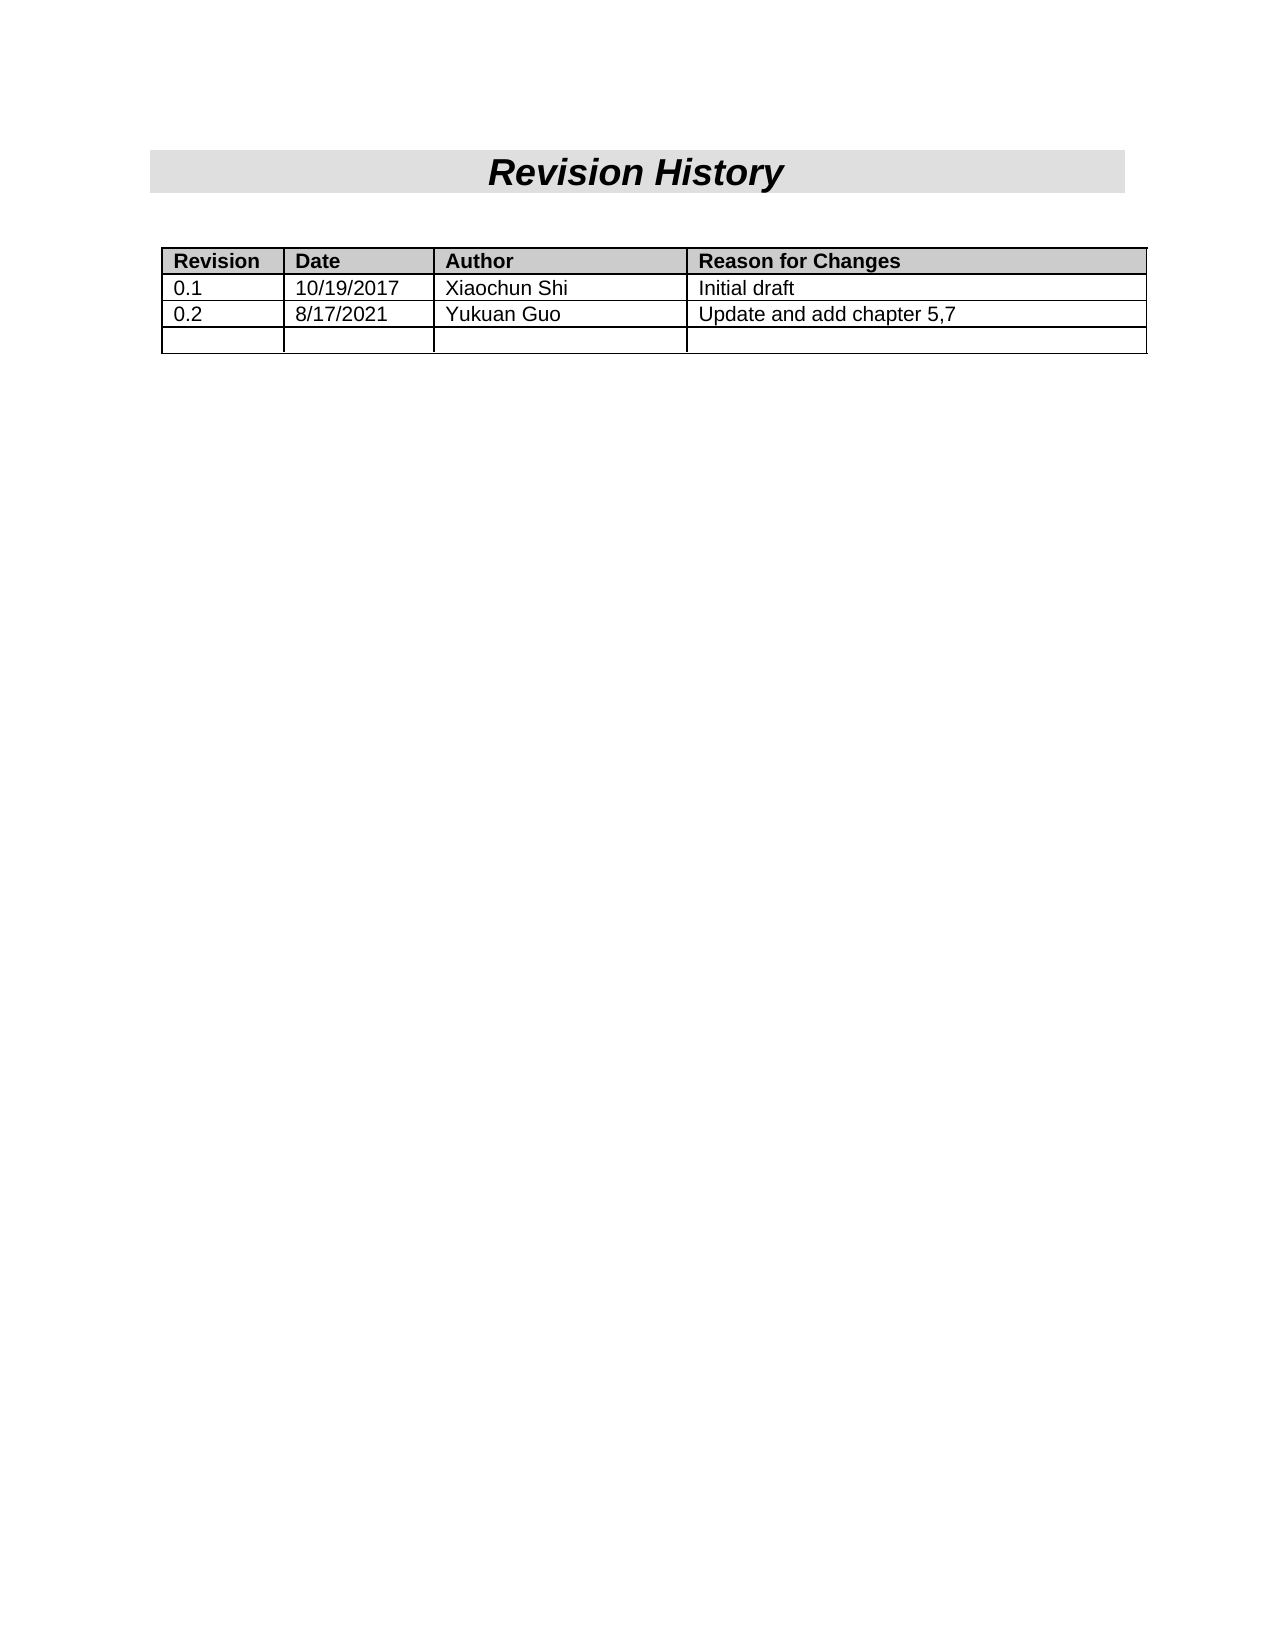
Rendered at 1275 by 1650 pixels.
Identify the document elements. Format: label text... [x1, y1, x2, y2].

subtitle Revision History [150, 150, 1125, 193]
table_header Revision [163, 249, 283, 273]
table_header Reason for Changes [688, 249, 1146, 273]
table_cell Initial draft [688, 275, 1146, 300]
table_header Date [285, 249, 433, 273]
table_cell [163, 328, 283, 352]
table_cell [285, 328, 433, 352]
table_cell [688, 328, 1146, 352]
table_header Author [435, 249, 686, 273]
table_cell Update and add chapter 5,7 [688, 301, 1146, 326]
table_cell 10/19/2017 [285, 275, 433, 300]
table_cell 0.1 [163, 275, 283, 300]
table_cell Xiaochun Shi [435, 275, 686, 300]
table_cell 0.2 [163, 301, 283, 326]
table_cell 8/17/2021 [285, 301, 433, 326]
table_cell [435, 328, 686, 352]
table_cell Yukuan Guo [435, 301, 686, 326]
